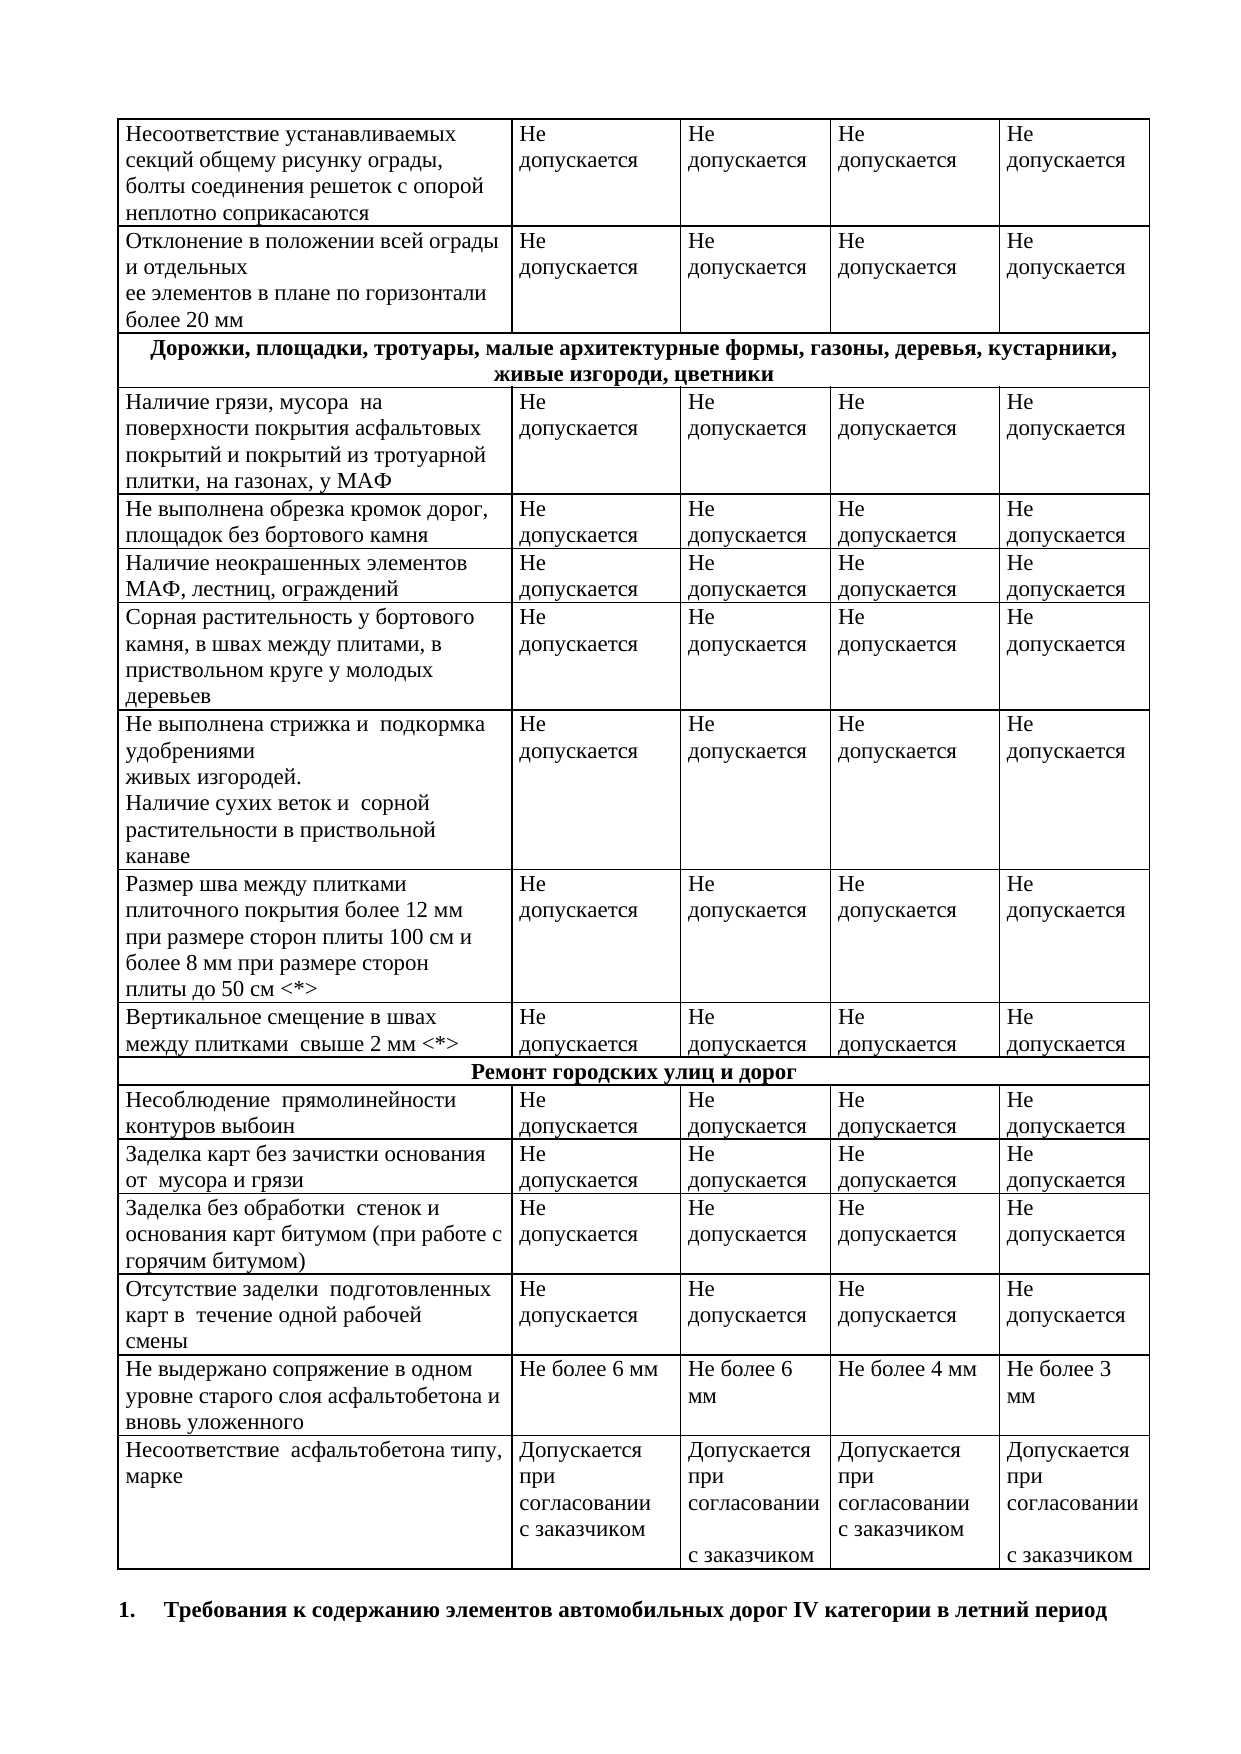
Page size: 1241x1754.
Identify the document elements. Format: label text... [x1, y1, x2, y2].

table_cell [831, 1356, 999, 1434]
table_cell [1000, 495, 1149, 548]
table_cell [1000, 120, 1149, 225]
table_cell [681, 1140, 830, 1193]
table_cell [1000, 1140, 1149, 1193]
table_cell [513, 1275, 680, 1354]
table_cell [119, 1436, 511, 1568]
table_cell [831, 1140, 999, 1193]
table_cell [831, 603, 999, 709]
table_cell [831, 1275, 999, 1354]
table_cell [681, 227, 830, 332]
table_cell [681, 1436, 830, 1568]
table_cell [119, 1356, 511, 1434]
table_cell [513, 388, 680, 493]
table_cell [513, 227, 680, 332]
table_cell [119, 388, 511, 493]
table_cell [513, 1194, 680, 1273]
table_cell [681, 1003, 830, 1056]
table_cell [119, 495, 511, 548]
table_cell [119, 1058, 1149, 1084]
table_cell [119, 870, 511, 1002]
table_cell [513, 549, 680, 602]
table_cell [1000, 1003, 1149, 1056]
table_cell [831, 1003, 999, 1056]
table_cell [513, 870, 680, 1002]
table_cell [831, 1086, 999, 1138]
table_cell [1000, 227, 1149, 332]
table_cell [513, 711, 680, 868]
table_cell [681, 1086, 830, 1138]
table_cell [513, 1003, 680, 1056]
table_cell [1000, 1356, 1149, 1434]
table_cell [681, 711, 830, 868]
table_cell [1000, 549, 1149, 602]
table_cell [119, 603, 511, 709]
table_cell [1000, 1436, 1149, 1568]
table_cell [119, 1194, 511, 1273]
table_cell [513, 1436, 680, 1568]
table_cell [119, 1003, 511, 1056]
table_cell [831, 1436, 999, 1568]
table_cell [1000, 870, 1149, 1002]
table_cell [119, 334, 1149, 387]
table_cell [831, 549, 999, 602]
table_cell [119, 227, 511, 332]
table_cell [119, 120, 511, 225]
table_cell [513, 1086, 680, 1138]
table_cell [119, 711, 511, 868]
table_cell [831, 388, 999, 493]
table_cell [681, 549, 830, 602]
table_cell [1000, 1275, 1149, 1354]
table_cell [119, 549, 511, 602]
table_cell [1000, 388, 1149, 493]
list Требования к содержанию элементов автомобильных дорог IV категории в летний период [118, 1596, 1122, 1622]
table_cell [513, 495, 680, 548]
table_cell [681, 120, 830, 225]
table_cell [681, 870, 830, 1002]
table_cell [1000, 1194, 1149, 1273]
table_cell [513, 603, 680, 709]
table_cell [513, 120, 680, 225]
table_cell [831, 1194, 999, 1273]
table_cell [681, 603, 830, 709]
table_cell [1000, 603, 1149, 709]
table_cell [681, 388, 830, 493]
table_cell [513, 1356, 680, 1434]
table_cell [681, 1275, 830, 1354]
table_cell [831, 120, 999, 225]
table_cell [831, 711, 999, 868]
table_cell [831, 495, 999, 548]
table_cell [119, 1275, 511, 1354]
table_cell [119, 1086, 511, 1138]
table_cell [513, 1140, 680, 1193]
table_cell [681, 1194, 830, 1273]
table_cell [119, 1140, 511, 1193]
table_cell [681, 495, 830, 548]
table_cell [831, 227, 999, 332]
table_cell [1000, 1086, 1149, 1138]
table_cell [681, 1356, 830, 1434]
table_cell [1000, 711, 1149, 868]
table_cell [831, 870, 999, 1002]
